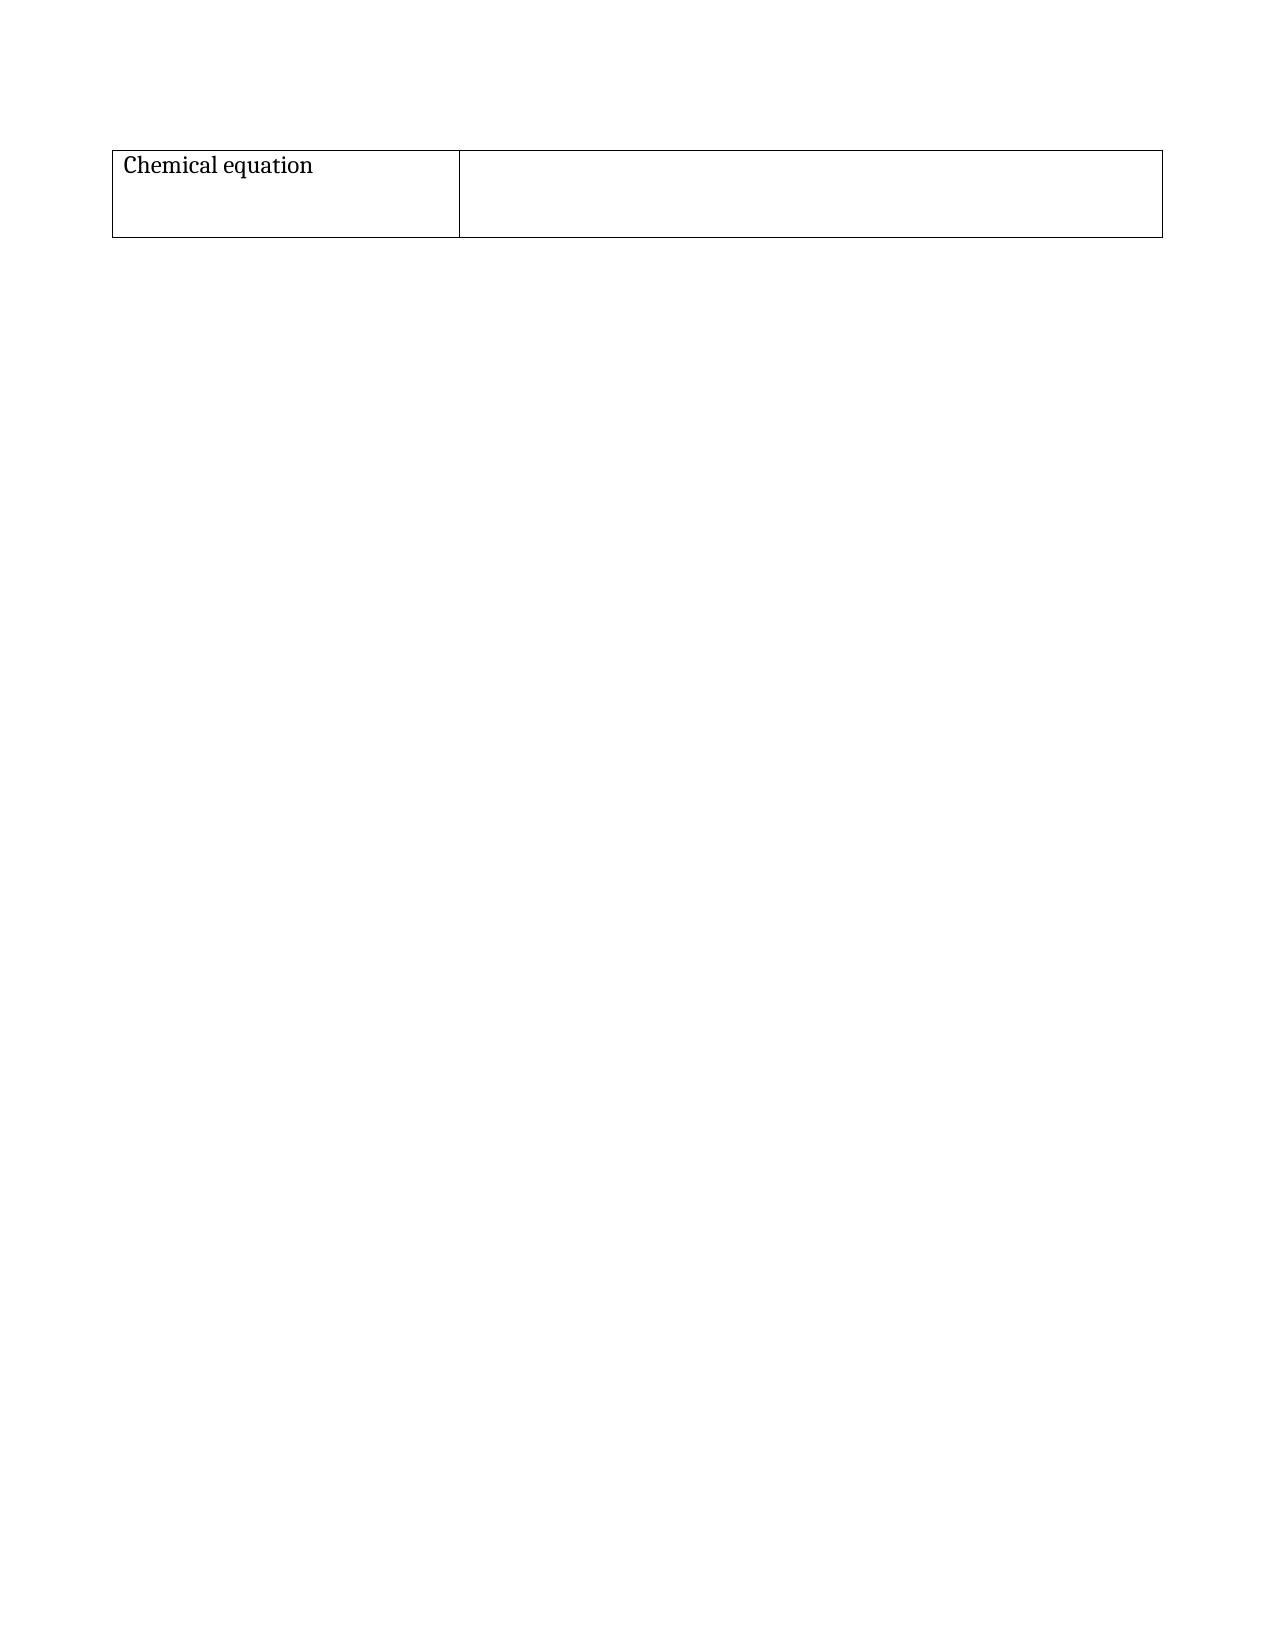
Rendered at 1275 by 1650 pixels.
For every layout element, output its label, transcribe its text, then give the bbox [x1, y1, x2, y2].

table_cell [460, 151, 1162, 237]
table_cell Chemical equation [113, 151, 459, 237]
